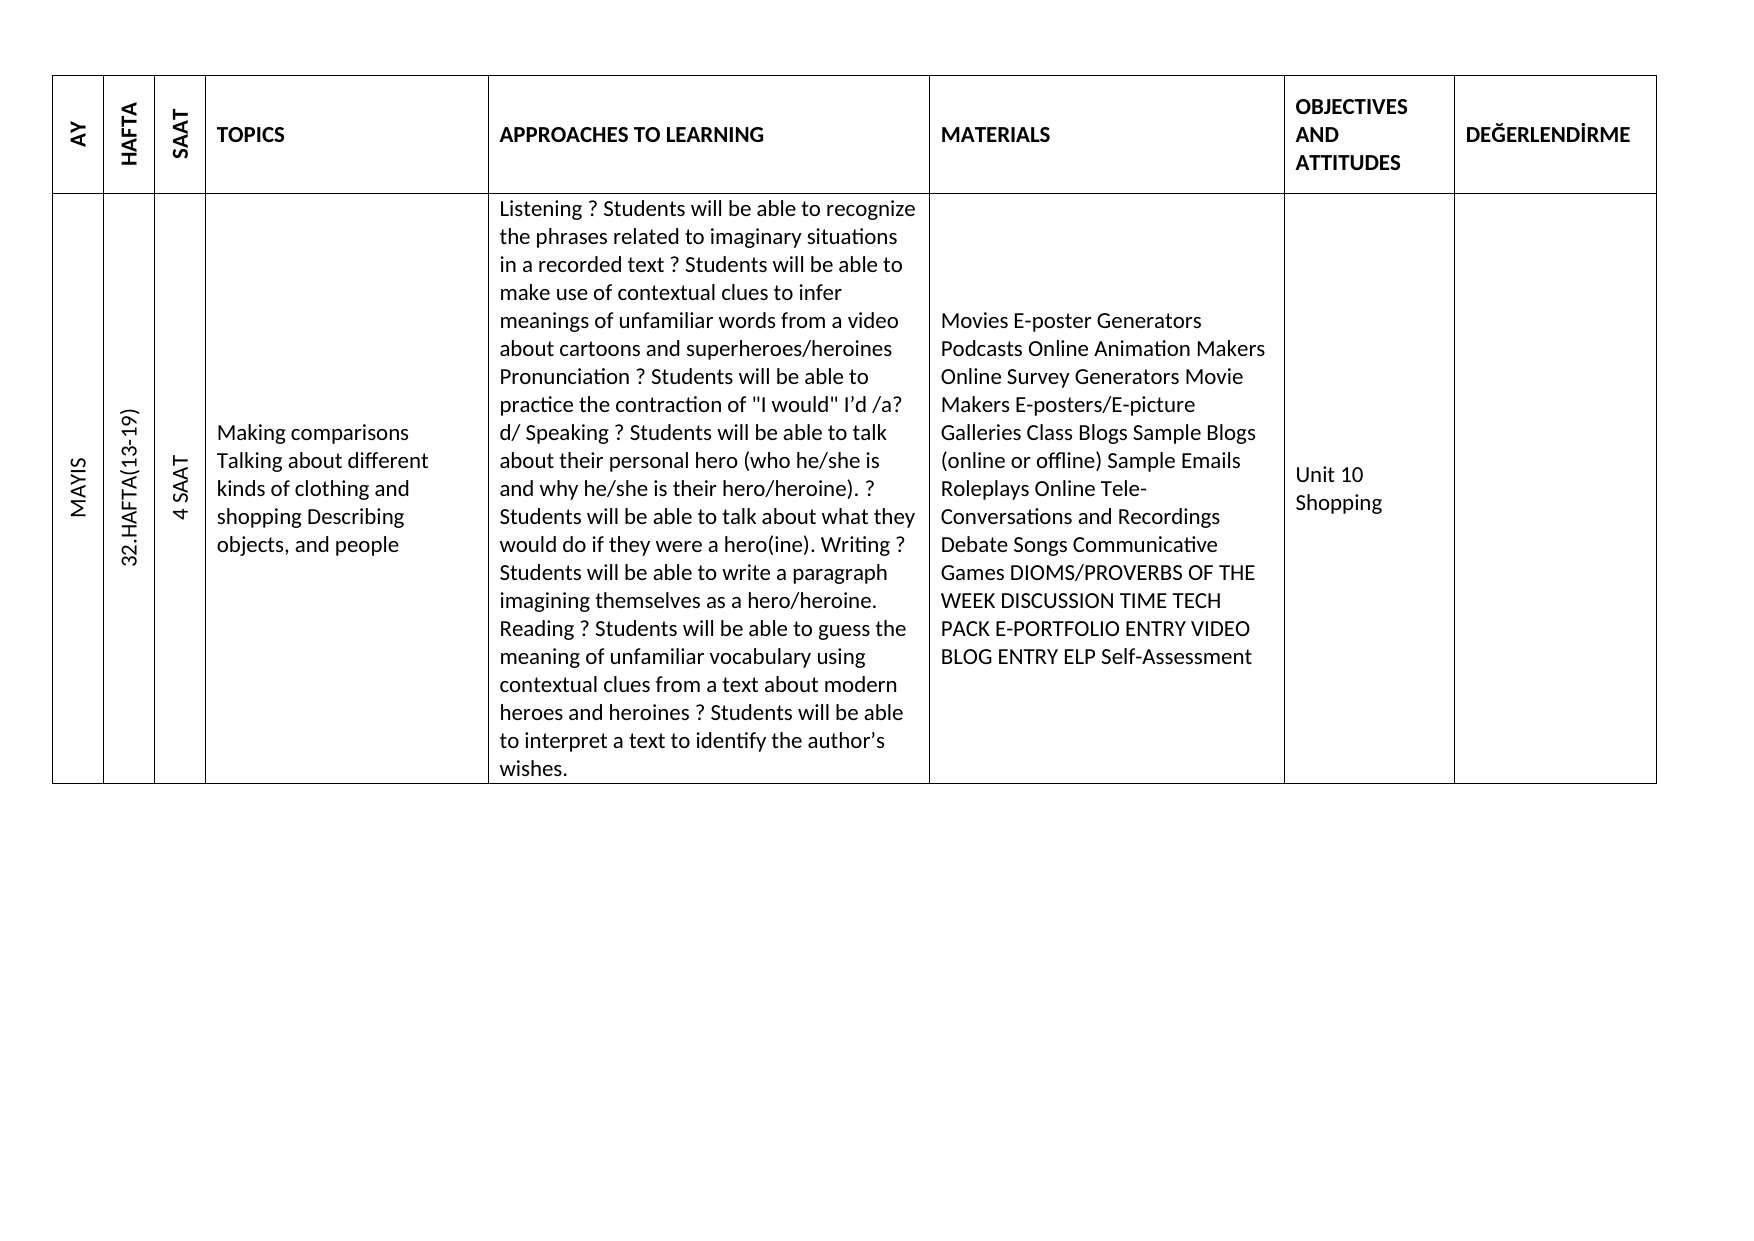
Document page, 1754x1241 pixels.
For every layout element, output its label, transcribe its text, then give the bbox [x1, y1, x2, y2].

table_cell Making comparisons Talking about different kinds of clothing and shopping Describing objects, and people [206, 194, 488, 783]
table_cell Listening ? Students will be able to recognize the phrases related to imaginary situations in a recorded text ? Students will be able to make use of contextual clues to infer meanings of unfamiliar words from a video about cartoons and superheroes/heroines Pronunciation ? Students will be able to practice the contraction of "I would" I’d /a?d/ Speaking ? Students will be able to talk about their personal hero (who he/she is and why he/she is their hero/heroine). ? Students will be able to talk about what they would do if they were a hero(ine). Writing ? Students will be able to write a paragraph imagining themselves as a hero/heroine. Reading ? Students will be able to guess the meaning of unfamiliar vocabulary using contextual clues from a text about modern heroes and heroines ? Students will be able to interpret a text to identify the author’s wishes. [489, 194, 929, 783]
table_cell [1455, 194, 1656, 783]
table_cell Movies E-poster Generators Podcasts Online Animation Makers Online Survey Generators Movie Makers E-posters/E-picture Galleries Class Blogs Sample Blogs (online or offline) Sample Emails Roleplays Online Tele-Conversations and Recordings Debate Songs Communicative Games DIOMS/PROVERBS OF THE WEEK DISCUSSION TIME TECH PACK E-PORTFOLIO ENTRY VIDEO BLOG ENTRY ELP Self-Assessment [930, 194, 1284, 783]
table_header HAFTA [104, 76, 154, 193]
table_header TOPICS [206, 76, 488, 193]
table_header APPROACHES TO LEARNING [489, 76, 929, 193]
table_cell Unit 10 Shopping [1285, 194, 1454, 783]
table_cell MAYIS [53, 194, 103, 783]
table_header SAAT [155, 76, 205, 193]
table_header DEĞERLENDİRME [1455, 76, 1656, 193]
table_header OBJECTIVES AND ATTITUDES [1285, 76, 1454, 193]
table_cell 32.HAFTA(13-19) [104, 194, 154, 783]
table_header AY [53, 76, 103, 193]
table_header MATERIALS [930, 76, 1284, 193]
table_cell 4 SAAT [155, 194, 205, 783]
